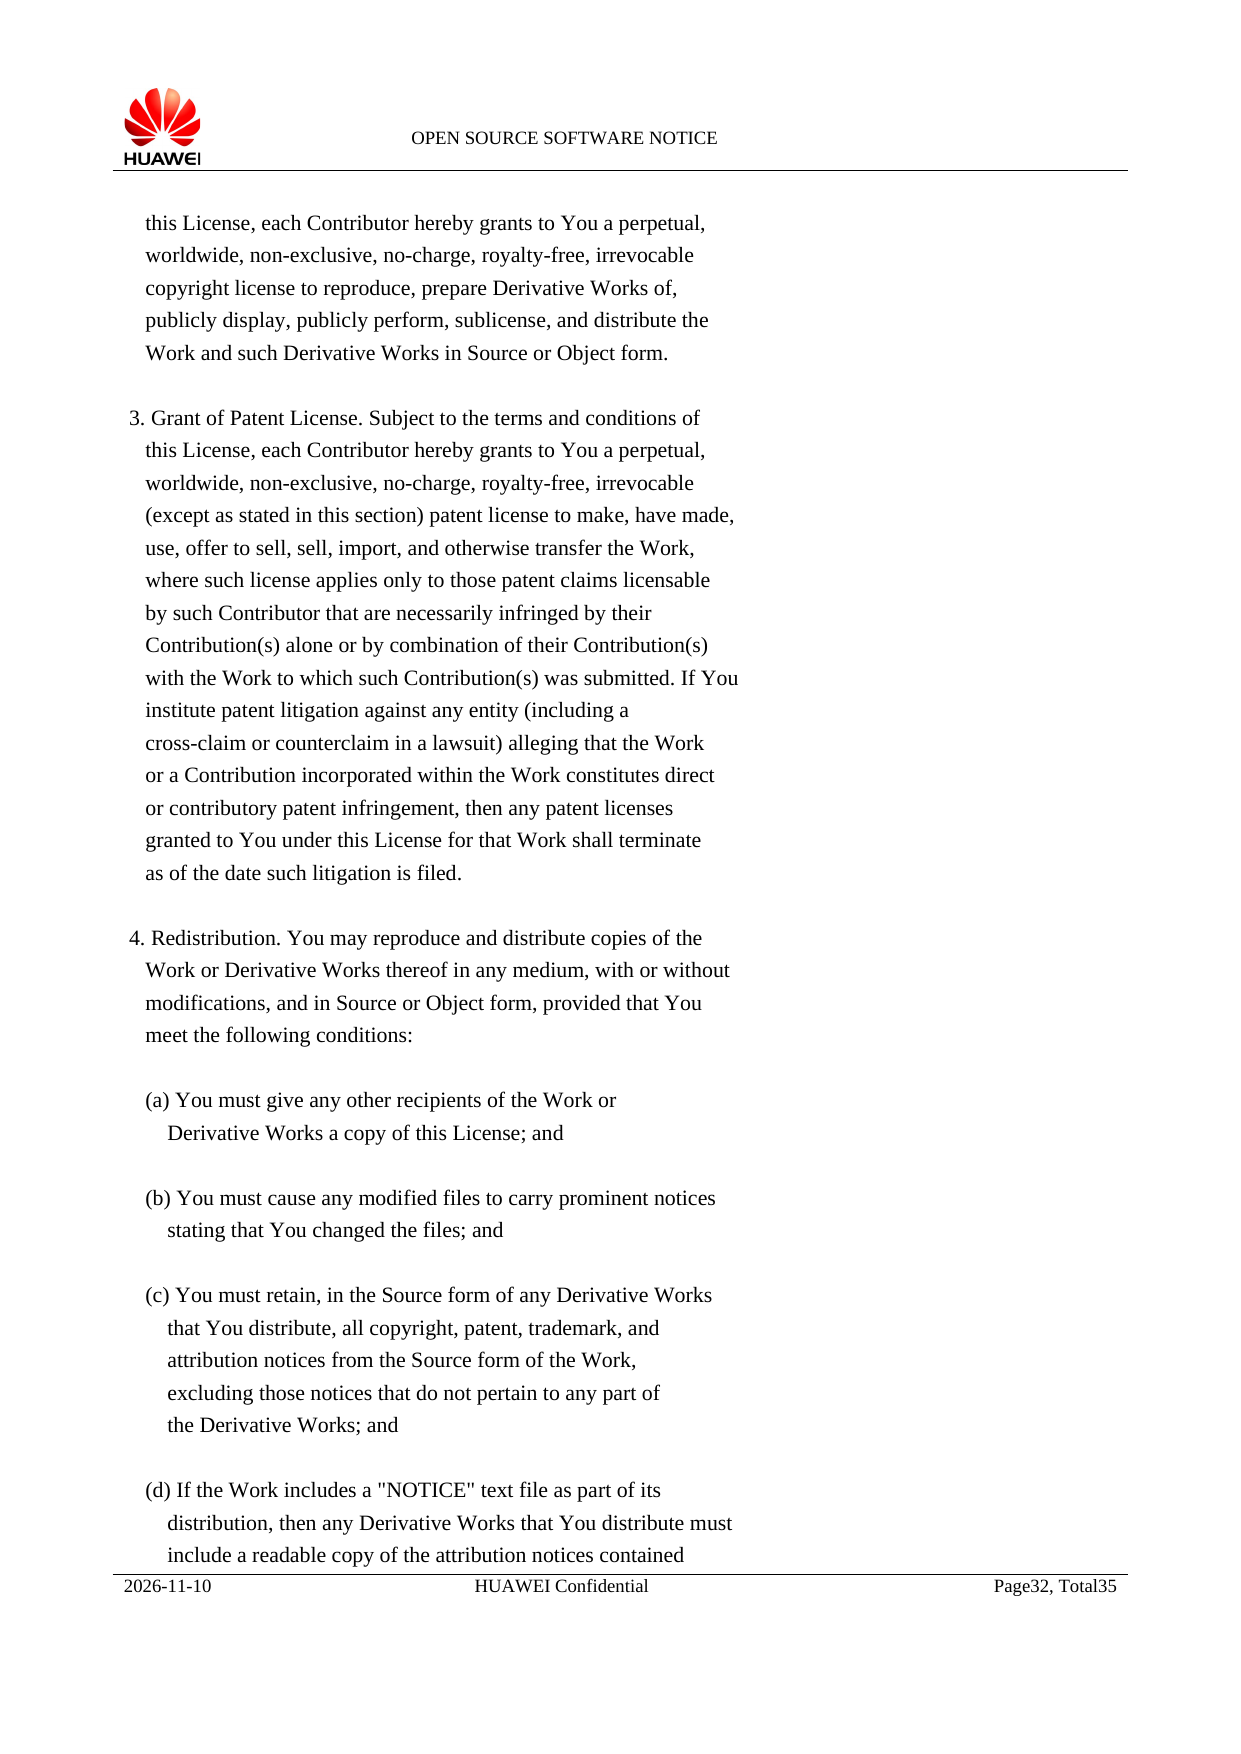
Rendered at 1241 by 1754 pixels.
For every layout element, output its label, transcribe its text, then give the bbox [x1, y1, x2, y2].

picture [124, 88, 201, 165]
